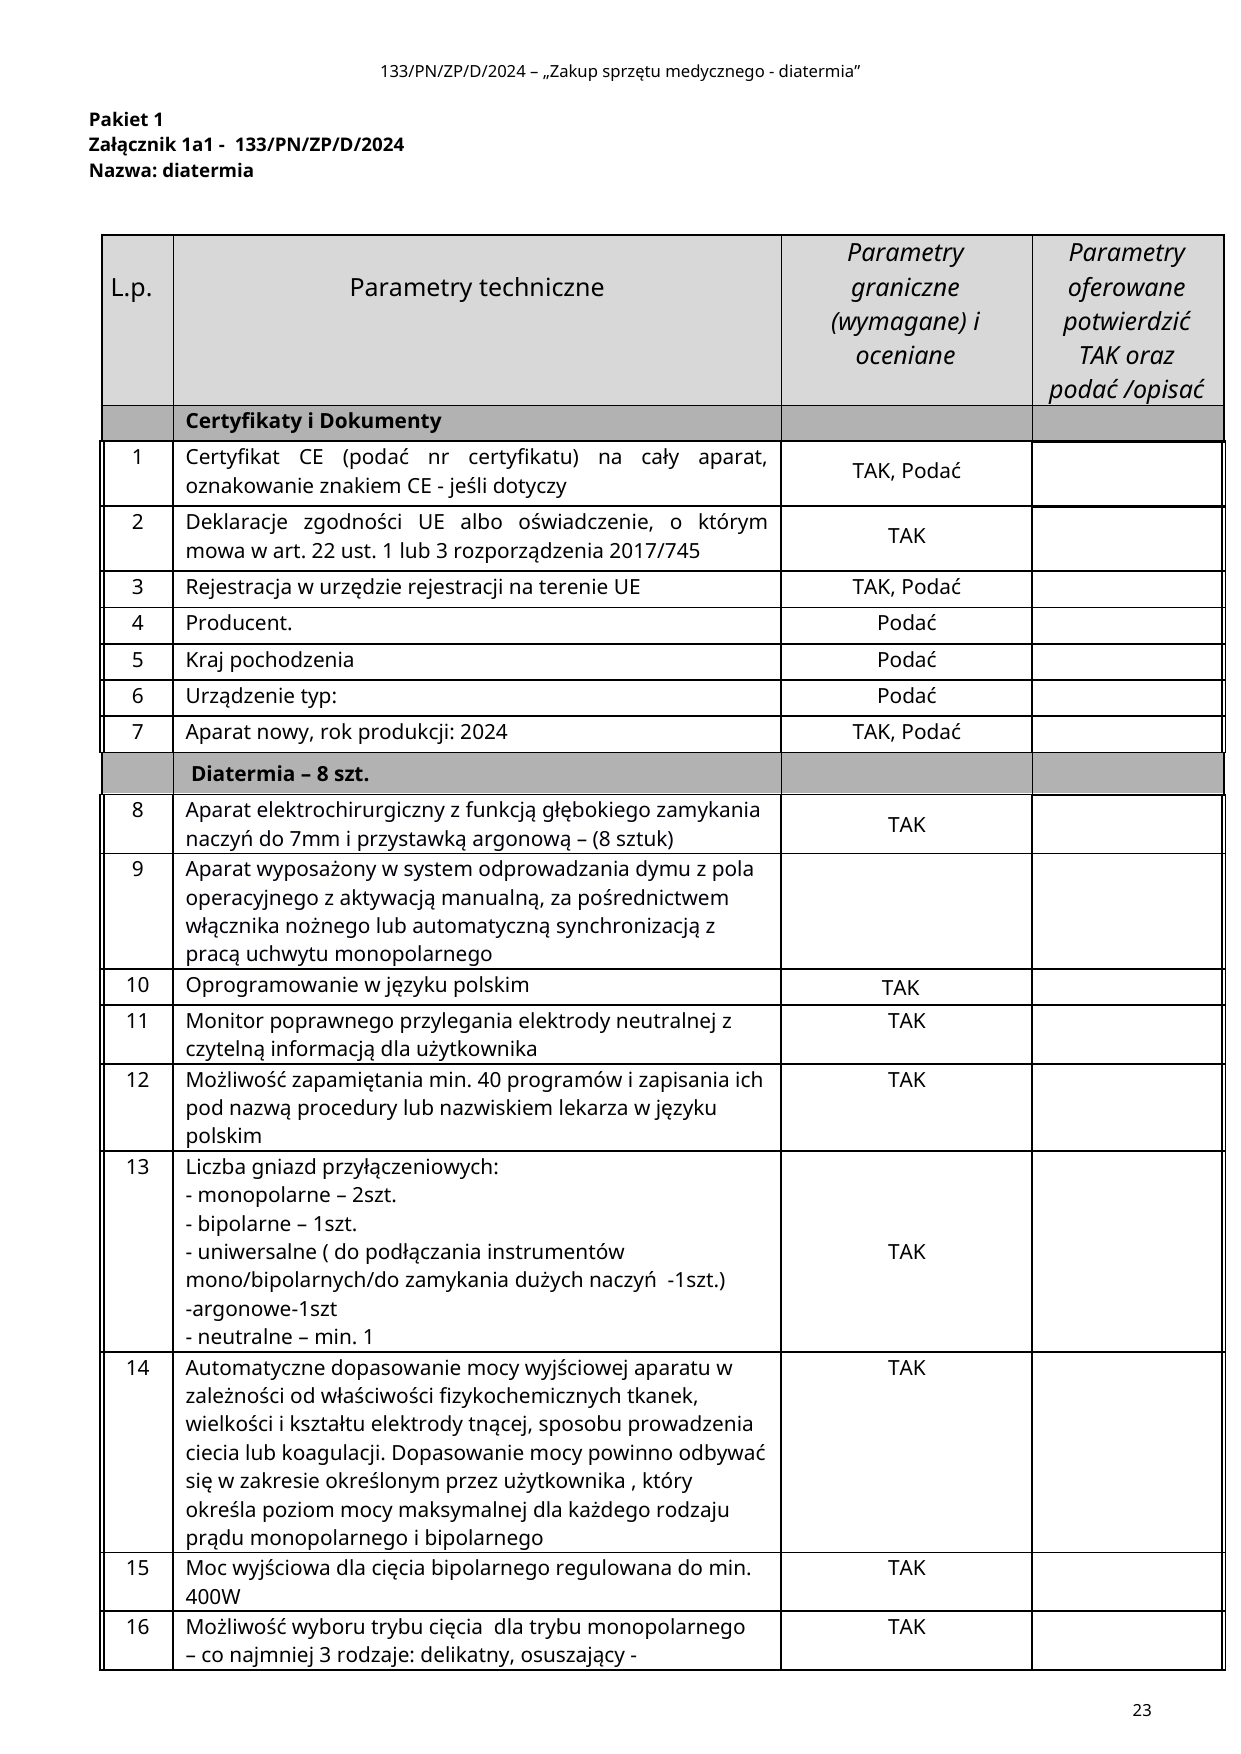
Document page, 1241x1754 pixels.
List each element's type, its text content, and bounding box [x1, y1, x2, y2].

table_cell TAK, Podać [782, 572, 1031, 607]
table_cell 6 [105, 681, 172, 715]
table_cell Rejestracja w urzędzie rejestracji na terenie UE [174, 572, 780, 607]
table_cell TAK [782, 1006, 1031, 1063]
table_cell [1033, 1353, 1221, 1552]
table_cell [782, 854, 1031, 968]
table_cell 8 [105, 795, 172, 852]
table_header L.p. [103, 236, 173, 405]
table_cell [1033, 796, 1221, 852]
table_cell Automatyczne dopasowanie mocy wyjściowej aparatu w zależności od właściwości fizykochemicznych tkanek, wielkości i kształtu elektrody tnącej, sposobu prowadzenia ciecia lub koagulacji. Dopasowanie mocy powinno odbywać się w zakresie określonym przez użytkownika , który określa poziom mocy maksymalnej dla każdego rodzaju prądu monopolarnego i bipolarnego [174, 1353, 780, 1552]
table_cell TAK, Podać [782, 442, 1031, 505]
text Pakiet 1 [89, 106, 1152, 131]
table_cell [1033, 1612, 1221, 1669]
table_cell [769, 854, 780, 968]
table_cell [1033, 1006, 1221, 1063]
table_cell TAK [782, 1612, 1031, 1669]
table_cell [1033, 645, 1221, 679]
table_cell [1033, 608, 1221, 643]
table_cell 5 [105, 645, 172, 679]
table_header Parametry graniczne (wymagane) i oceniane [782, 236, 1032, 405]
table_cell [1033, 1152, 1221, 1351]
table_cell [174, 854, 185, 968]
table_cell 10 [105, 970, 172, 1004]
table_cell 11 [105, 1006, 172, 1063]
table_cell Liczba gniazd przyłączeniowych: - monopolarne – 2szt. - bipolarne – 1szt. - uniwersalne ( do podłączania instrumentów mono/bipolarnych/do zamykania dużych naczyń -1szt.) -argonowe-1szt - neutralne – min. 1 [174, 1152, 780, 1351]
table_cell 3 [105, 572, 172, 607]
table_cell [1033, 1553, 1221, 1610]
table_cell [1033, 970, 1221, 1004]
table_cell Producent. [174, 608, 780, 643]
table_header Parametry techniczne [174, 236, 781, 405]
table_cell TAK [782, 1553, 1031, 1610]
table_cell Aparat nowy, rok produkcji: 2024 [174, 717, 780, 752]
table_cell [782, 406, 1032, 440]
table_cell [1033, 572, 1221, 607]
table_cell Możliwość zapamiętania min. 40 programów i zapisania ich pod nazwą procedury lub nazwiskiem lekarza w języku polskim [174, 1065, 780, 1150]
table_cell Podać [782, 608, 1031, 643]
table_cell [1033, 508, 1221, 570]
table_cell [782, 753, 1032, 793]
table_cell [1033, 753, 1223, 793]
table_header Parametry oferowane potwierdzić TAK oraz podać /opisać [1033, 236, 1223, 405]
table_cell 2 [105, 507, 172, 570]
table_cell [103, 406, 173, 440]
table_cell 14 [105, 1353, 172, 1552]
table_cell [1033, 406, 1223, 440]
table_cell Urządzenie typ: [174, 681, 780, 715]
table_cell [1033, 681, 1221, 715]
table_cell TAK [782, 1152, 1031, 1351]
table_cell [1033, 443, 1221, 505]
table_cell 12 [105, 1065, 172, 1150]
table_cell 4 [105, 608, 172, 643]
table_cell TAK [782, 795, 1031, 852]
table_cell Monitor poprawnego przylegania elektrody neutralnej z czytelną informacją dla użytkownika [174, 1006, 780, 1063]
table_cell [103, 753, 173, 793]
table_cell TAK, Podać [782, 717, 1031, 752]
table_cell TAK [782, 970, 1031, 1004]
table_cell Aparat elektrochirurgiczny z funkcją głębokiego zamykania naczyń do 7mm i przystawką argonową – (8 sztuk) [174, 795, 780, 852]
table_cell 7 [105, 717, 172, 752]
table_cell Diatermia – 8 szt. [174, 753, 781, 793]
table_cell 16 [105, 1612, 172, 1669]
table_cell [174, 1612, 780, 1669]
table_cell Oprogramowanie w języku polskim [174, 970, 780, 1004]
table_cell 13 [105, 1152, 172, 1351]
table_cell TAK [782, 507, 1031, 570]
text Nazwa: diatermia [89, 157, 1152, 182]
table_cell [1033, 854, 1221, 968]
table_cell Certyfikaty i Dokumenty [174, 406, 781, 440]
table_cell Deklaracje zgodności UE albo oświadczenie, o którym mowa w art. 22 ust. 1 lub 3 rozporządzenia 2017/745 [174, 507, 780, 570]
table_cell Podać [782, 645, 1031, 679]
table_cell Kraj pochodzenia [174, 645, 780, 679]
table_cell 1 [105, 442, 172, 505]
table_cell Certyfikat CE (podać nr certyfikatu) na cały aparat, oznakowanie znakiem CE - jeśli dotyczy [174, 442, 780, 505]
table_cell TAK [782, 1065, 1031, 1150]
text Załącznik 1a1 - 133/PN/ZP/D/2024 [89, 131, 1152, 157]
table_cell 15 [105, 1553, 172, 1610]
table_cell [1033, 717, 1221, 752]
table_cell [1033, 1065, 1221, 1150]
table_cell Podać [782, 681, 1031, 715]
table_cell Moc wyjściowa dla cięcia bipolarnego regulowana do min. 400W [174, 1553, 780, 1610]
table_cell 9 [105, 854, 172, 968]
table_cell TAK [782, 1353, 1031, 1552]
